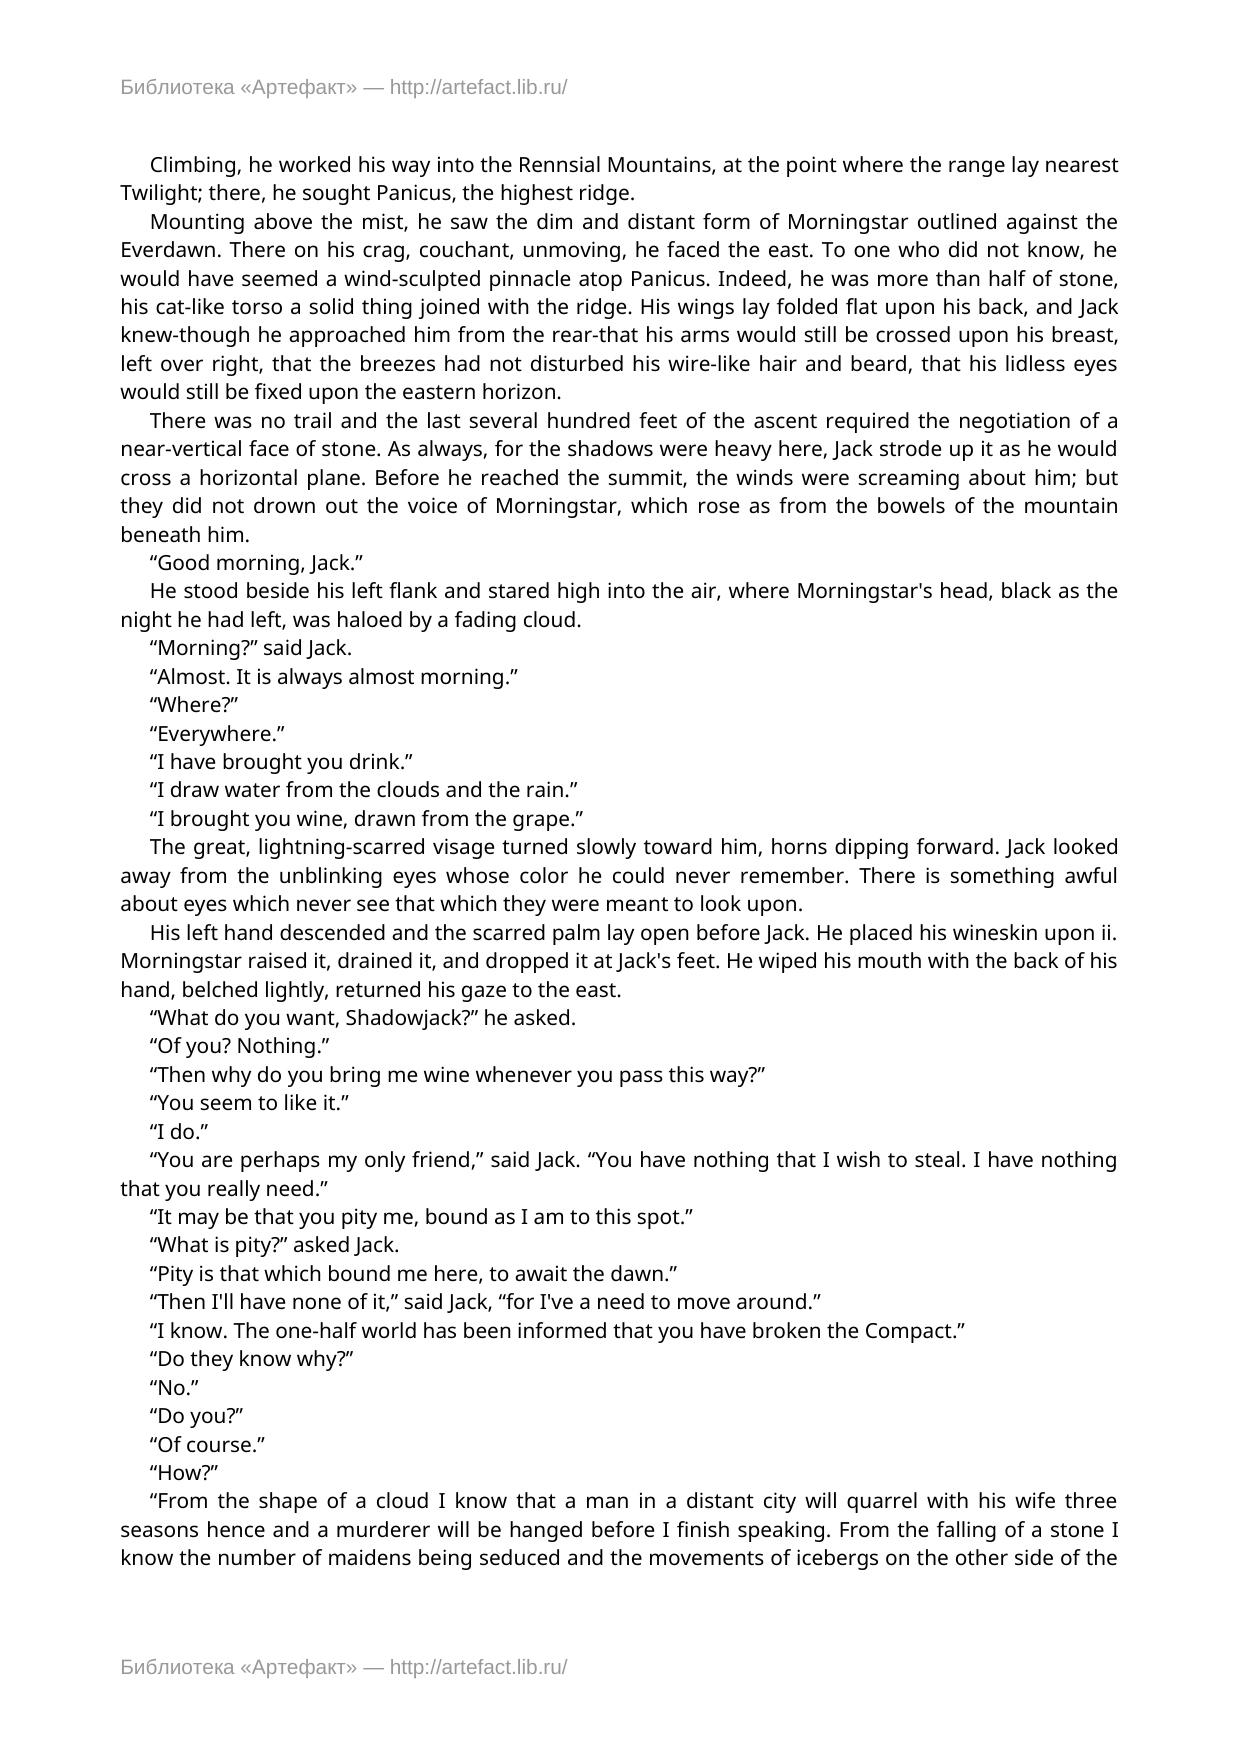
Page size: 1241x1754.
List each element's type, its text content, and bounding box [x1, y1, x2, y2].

text “Do you?” [120, 1401, 1120, 1430]
text “Of course.” [120, 1430, 1120, 1458]
text “Where?” [120, 690, 1120, 719]
text “No.” [120, 1373, 1120, 1401]
text Mounting above the mist, he saw the dim and distant form of Morningstar outlined against the Everdawn. There on his crag, couchant, unmoving, he faced the east. To one who did not know, he would have seemed a wind-sculpted pinnacle atop Panicus. Indeed, he was more than half of stone, his cat-like torso a solid thing joined with the ridge. His wings lay folded flat upon his back, and Jack knew-though he approached him from the rear-that his arms would still be crossed upon his breast, left over right, that the breezes had not disturbed his wire-like hair and beard, that his lidless eyes would still be fixed upon the eastern horizon. [120, 207, 1120, 406]
text His left hand descended and the scarred palm lay open before Jack. He placed his wineskin upon ii. Morningstar raised it, drained it, and dropped it at Jack's feet. He wiped his mouth with the back of his hand, belched lightly, returned his gaze to the east. [120, 918, 1120, 1003]
text “Good morning, Jack.” [120, 548, 1120, 577]
text “I brought you wine, drawn from the grape.” [120, 804, 1120, 832]
text “Of you? Nothing.” [120, 1032, 1120, 1060]
text “Pity is that which bound me here, to await the dawn.” [120, 1259, 1120, 1287]
text “I know. The one-half world has been informed that you have broken the Compact.” [120, 1316, 1120, 1344]
text “I have brought you drink.” [120, 747, 1120, 776]
text “You are perhaps my only friend,” said Jack. “You have nothing that I wish to steal. I have nothing that you really need.” [120, 1145, 1120, 1202]
text Climbing, he worked his way into the Rennsial Mountains, at the point where the range lay nearest Twilight; there, he sought Panicus, the highest ridge. [120, 150, 1120, 207]
text “What do you want, Shadowjack?” he asked. [120, 1003, 1120, 1032]
text “I draw water from the clouds and the rain.” [120, 776, 1120, 804]
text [120, 1487, 1120, 1572]
text “Everywhere.” [120, 719, 1120, 747]
text “It may be that you pity me, bound as I am to this spot.” [120, 1202, 1120, 1231]
text “What is pity?” asked Jack. [120, 1231, 1120, 1259]
text “Morning?” said Jack. [120, 633, 1120, 662]
text “Then I'll have none of it,” said Jack, “for I've a need to move around.” [120, 1287, 1120, 1316]
text “Then why do you bring me wine whenever you pass this way?” [120, 1060, 1120, 1088]
text “Do they know why?” [120, 1344, 1120, 1373]
text “Almost. It is always almost morning.” [120, 662, 1120, 690]
text There was no trail and the last several hundred feet of the ascent required the negotiation of a near-vertical face of stone. As always, for the shadows were heavy here, Jack strode up it as he would cross a horizontal plane. Before he reached the summit, the winds were screaming about him; but they did not drown out the voice of Morningstar, which rose as from the bowels of the mountain beneath him. [120, 406, 1120, 548]
text “I do.” [120, 1117, 1120, 1145]
text “You seem to like it.” [120, 1088, 1120, 1117]
text He stood beside his left flank and stared high into the air, where Morningstar's head, black as the night he had left, was haloed by a fading cloud. [120, 577, 1120, 633]
text The great, lightning-scarred visage turned slowly toward him, horns dipping forward. Jack looked away from the unblinking eyes whose color he could never remember. There is something awful about eyes which never see that which they were meant to look upon. [120, 832, 1120, 918]
text “How?” [120, 1458, 1120, 1487]
